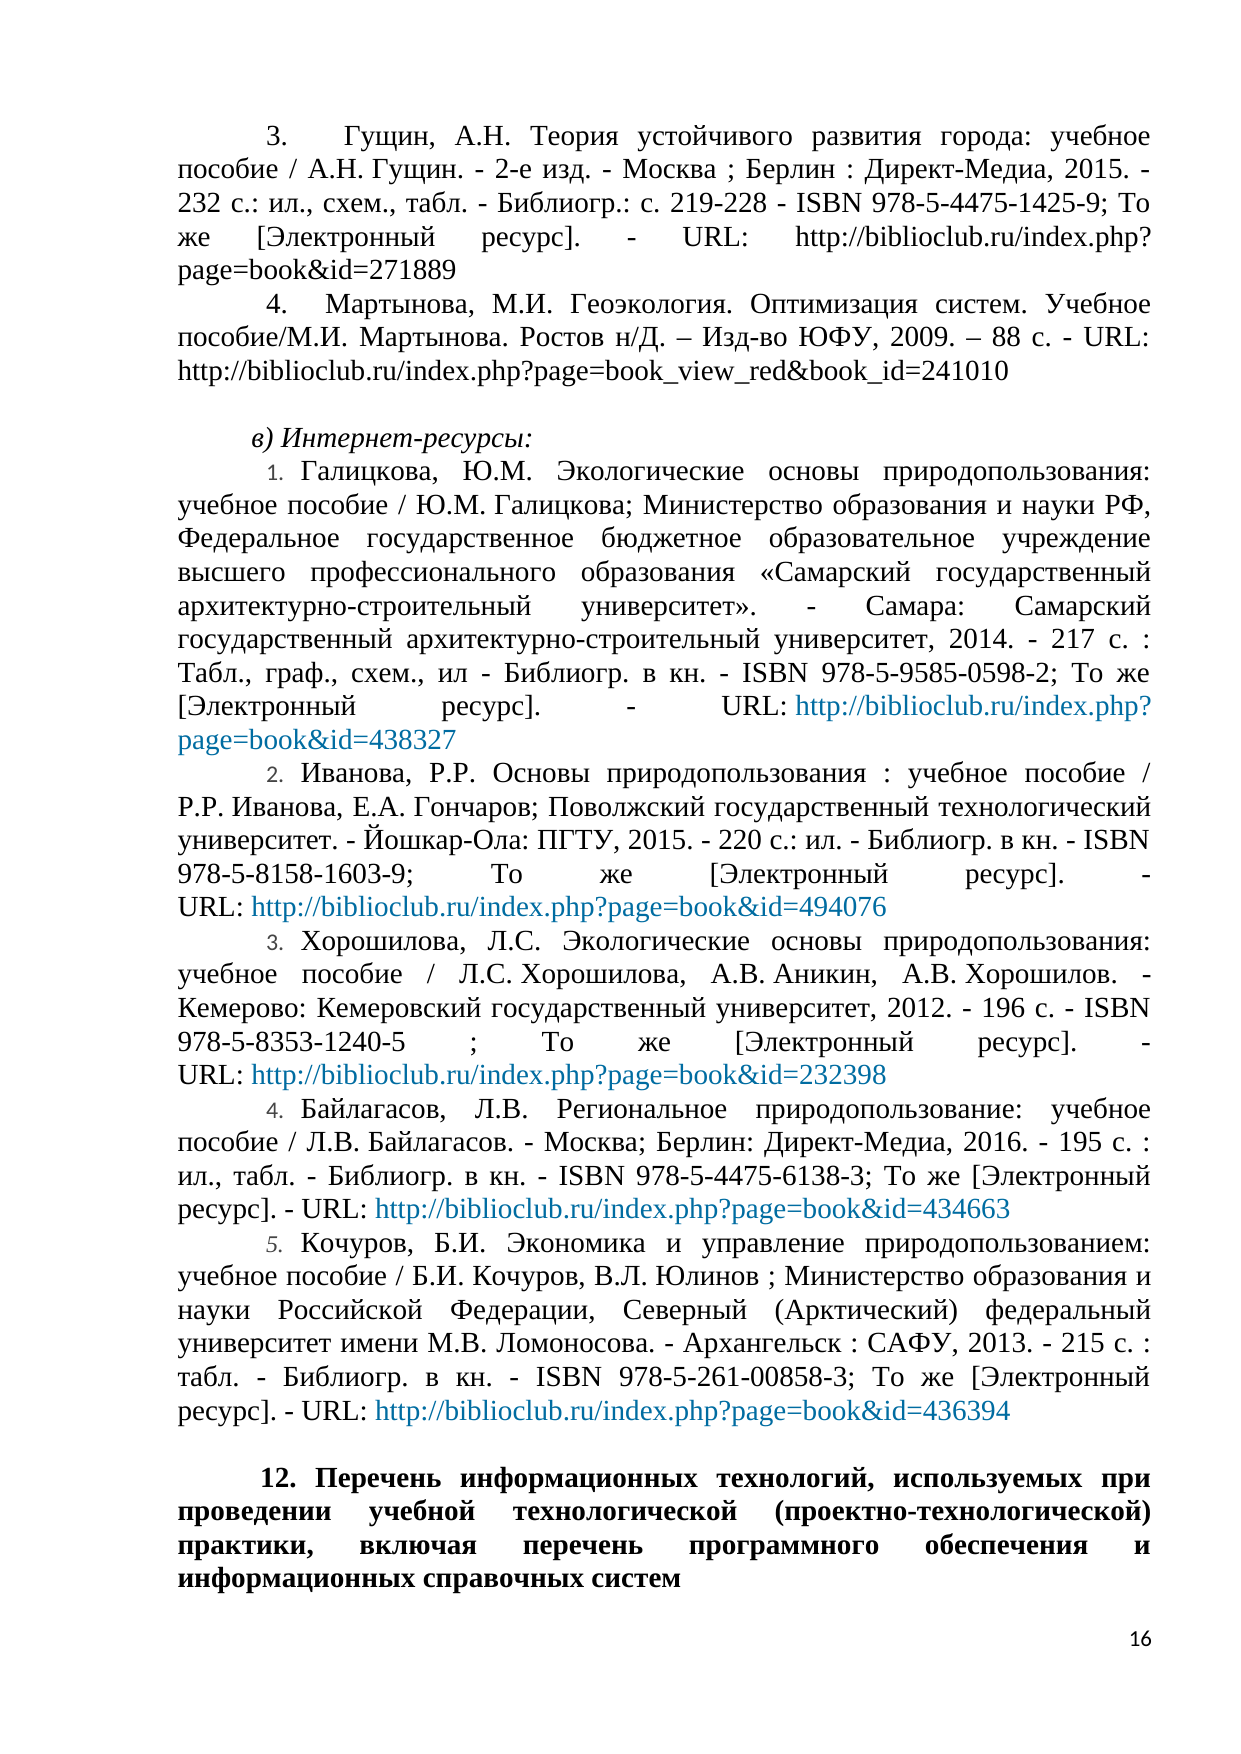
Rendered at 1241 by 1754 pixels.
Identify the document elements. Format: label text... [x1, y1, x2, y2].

text в) Интернет-ресурсы: [177, 420, 1152, 453]
list Иванова, Р.Р. Основы природопользования : учебное пособие / Р.Р. Иванова, Е.А. Гончаров; Поволжский государственный технологический университет. - Йошкар-Ола: ПГТУ, 2015. - 220 с.: ил. - Библиогр. в кн. - ISBN 978-5-8158-1603-9; То же [Электронный ресурс]. - URL: http://biblioclub.ru/index.php?page=book&id=494076 [177, 755, 1152, 923]
list Гущин, А.Н. Теория устойчивого развития города: учебное пособие / А.Н. Гущин. - 2-е изд. - Москва ; Берлин : Директ-Медиа, 2015. - 232 с.: ил., схем., табл. - Библиогр.: с. 219-228 - ISBN 978-5-4475-1425-9; То же [Электронный ресурс]. - URL: http://biblioclub.ru/index.php?page=book&id=271889 [177, 118, 1152, 286]
list Хорошилова, Л.С. Экологические основы природопользования: учебное пособие / Л.С. Хорошилова, А.В. Аникин, А.В. Хорошилов. - Кемерово: Кемеровский государственный университет, 2012. - 196 с. - ISBN 978-5-8353-1240-5 ; То же [Электронный ресурс]. - URL: http://biblioclub.ru/index.php?page=book&id=232398 [177, 923, 1152, 1091]
list Байлагасов, Л.В. Региональное природопользование: учебное пособие / Л.В. Байлагасов. - Москва; Берлин: Директ-Медиа, 2016. - 195 с. : ил., табл. - Библиогр. в кн. - ISBN 978-5-4475-6138-3; То же [Электронный ресурс]. - URL: http://biblioclub.ru/index.php?page=book&id=434663 [177, 1091, 1152, 1225]
list Галицкова, Ю.М. Экологические основы природопользования: учебное пособие / Ю.М. Галицкова; Министерство образования и науки РФ, Федеральное государственное бюджетное образовательное учреждение высшего профессионального образования «Самарский государственный архитектурно-строительный университет». - Самара: Самарский государственный архитектурно-строительный университет, 2014. - 217 с. : Табл., граф., схем., ил - Библиогр. в кн. - ISBN 978-5-9585-0598-2; То же [Электронный ресурс]. - URL: http://biblioclub.ru/index.php?page=book&id=438327 [177, 453, 1152, 755]
list Кочуров, Б.И. Экономика и управление природопользованием: учебное пособие / Б.И. Кочуров, В.Л. Юлинов ; Министерство образования и науки Российской Федерации, Северный (Арктический) федеральный университет имени М.В. Ломоносова. - Архангельск : САФУ, 2013. - 215 с. : табл. - Библиогр. в кн. - ISBN 978-5-261-00858-3; То же [Электронный ресурс]. - URL: http://biblioclub.ru/index.php?page=book&id=436394 [177, 1225, 1152, 1426]
text 12. Перечень информационных технологий, используемых при проведении учебной технологической (проектно-технологической) практики, включая перечень программного обеспечения и информационных справочных систем [177, 1460, 1152, 1594]
list Мартынова, М.И. Геоэкология. Оптимизация систем. Учебное пособие/М.И. Мартынова. Ростов н/Д. – Изд-во ЮФУ, 2009. – 88 с. - URL: http://biblioclub.ru/index.php?page=book_view_red&book_id=241010 [177, 286, 1152, 386]
